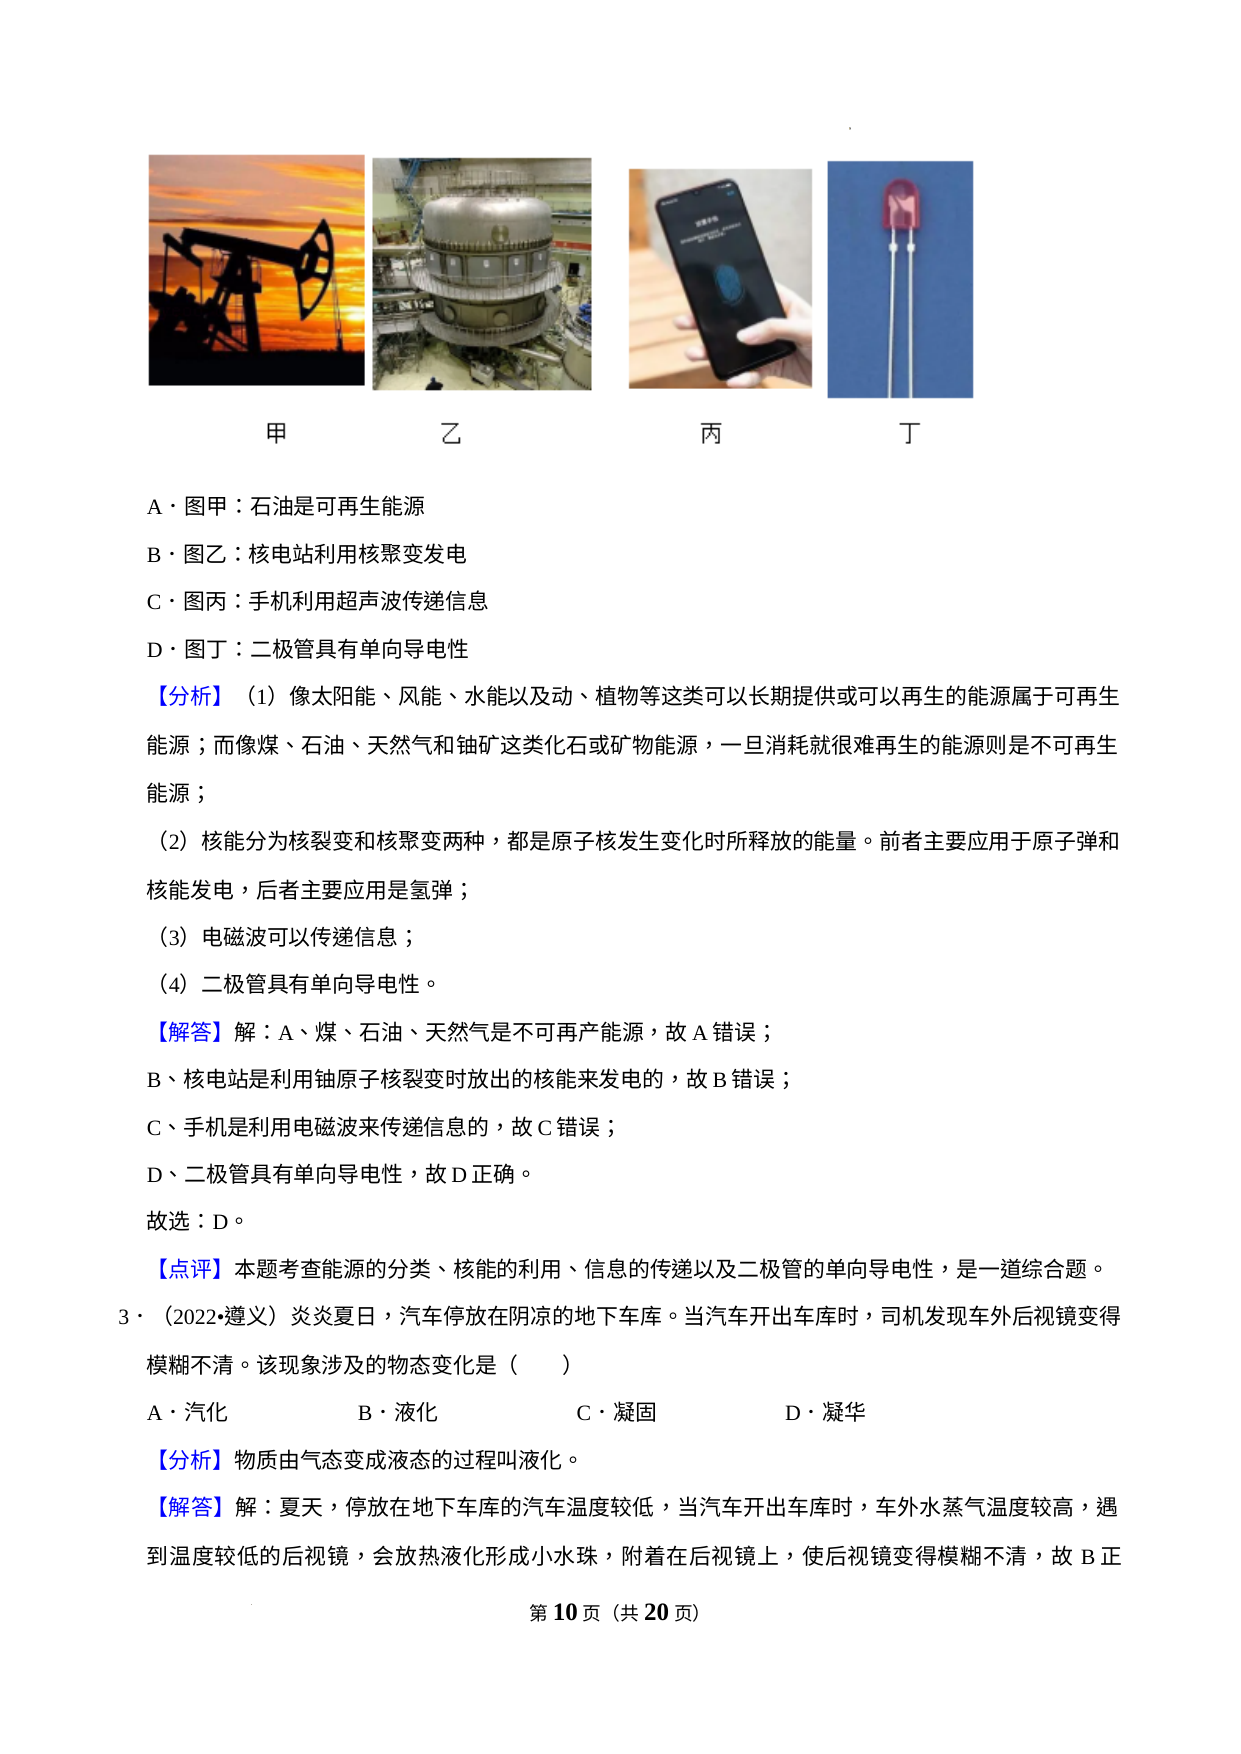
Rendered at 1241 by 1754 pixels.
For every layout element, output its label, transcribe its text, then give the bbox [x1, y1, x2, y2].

text （3）电磁波可以传递信息； [147, 921, 1122, 953]
text （2）核能分为核裂变和核聚变两种，都是原子核发生变化时所释放的能量。前者主要应用于原子弹和核能发电，后者主要应用是氢弹； [147, 824, 1122, 906]
text B．图乙：核电站利用核聚变发电 [118, 537, 1122, 570]
picture [146, 152, 975, 447]
text 【分析】物质由气态变成液态的过程叫液化。 [147, 1443, 1122, 1476]
text 【分析】（1）像太阳能、风能、水能以及动、植物等这类可以长期提供或可以再生的能源属于可再生能源；而像煤、石油、天然气和铀矿这类化石或矿物能源，一旦消耗就很难再生的能源则是不可再生能源； [147, 679, 1122, 809]
text 3．（2022•遵义）炎炎夏日，汽车停放在阴凉的地下车库。当汽车开出车库时，司机发现车外后视镜变得模糊不清。该现象涉及的物态变化是（ ） [118, 1300, 1122, 1381]
text C．图丙：手机利用超声波传递信息 [118, 585, 1122, 617]
text 故选：D。 [147, 1205, 1122, 1237]
text D．图丁：二极管具有单向导电性 [118, 632, 1122, 665]
text A．图甲：石油是可再生能源 [118, 490, 1122, 522]
text D、二极管具有单向导电性，故D正确。 [147, 1158, 1122, 1190]
text 【点评】本题考查能源的分类、核能的利用、信息的传递以及二极管的单向导电性，是一道综合题。 [147, 1252, 1122, 1285]
text （4）二极管具有单向导电性。 [147, 968, 1122, 1001]
text B、核电站是利用铀原子核裂变时放出的核能来发电的，故B错误； [147, 1063, 1122, 1095]
text A．汽化 B．液化 C．凝固 D．凝华 [118, 1396, 1122, 1428]
text C、手机是利用电磁波来传递信息的，故C错误； [147, 1110, 1122, 1143]
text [147, 1491, 1122, 1572]
text 【解答】解：A、煤、石油、天然气是不可再产能源，故A错误； [147, 1015, 1122, 1048]
